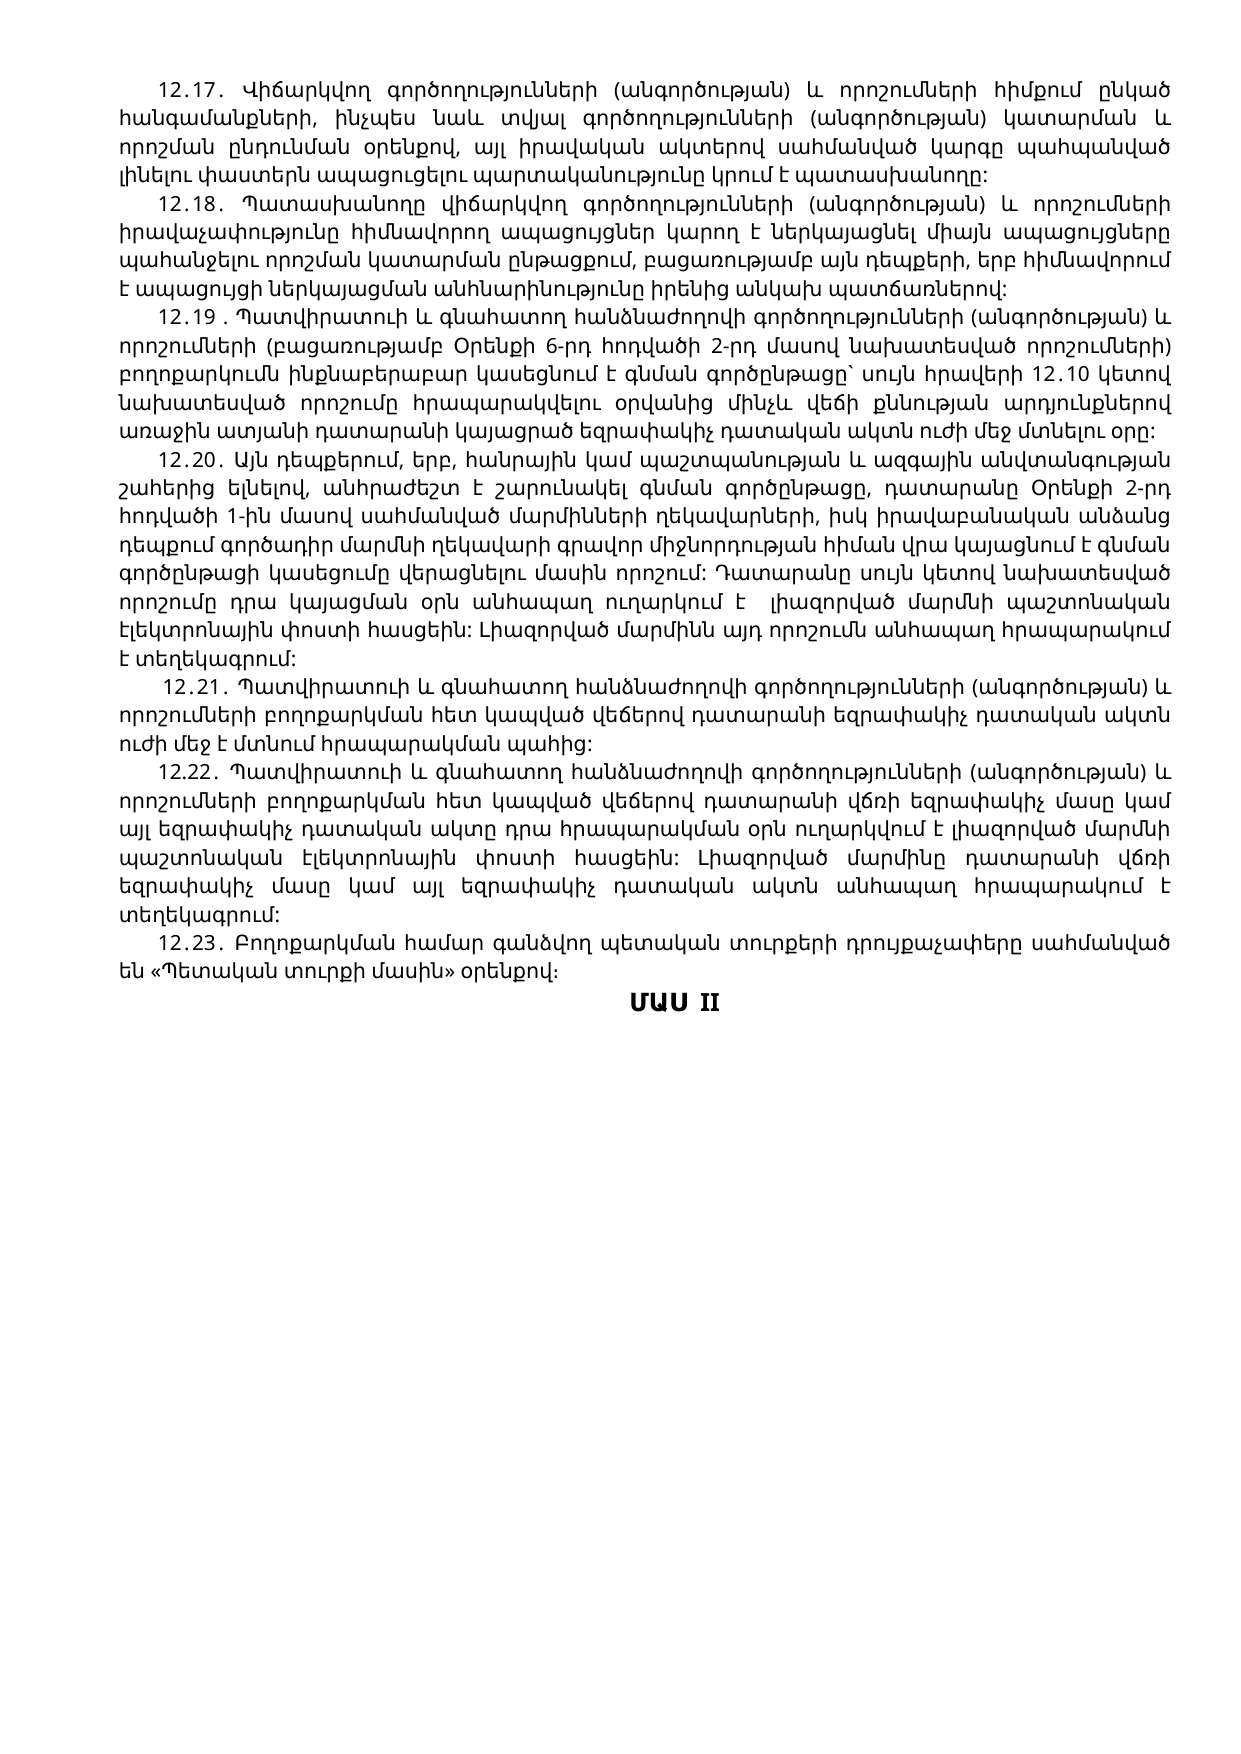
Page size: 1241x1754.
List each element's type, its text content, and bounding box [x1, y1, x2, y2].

text 12․18․ Պատասխանողը վիճարկվող գործողությունների (անգործության) և որոշումների իրավաչափությունը հիմնավորող ապացույցներ կարող է ներկայացնել միայն ապացույցները պահանջելու որոշման կատարման ընթացքում, բացառությամբ այն դեպքերի, երբ հիմնավորում է ապացույցի ներկայացման անհնարինությունը իրենից անկախ պատճառներով: [118, 189, 1171, 302]
text 12․21․ Պատվիրատուի և գնահատող հանձնաժողովի գործողությունների (անգործության) և որոշումների բողոքարկման հետ կապված վեճերով դատարանի եզրափակիչ դատական ակտն ուժի մեջ է մտնում հրապարակման պահից: [118, 672, 1171, 757]
text 12․17․ Վիճարկվող գործողությունների (անգործության) և որոշումների հիմքում ընկած հանգամանքների, ինչպես նաև տվյալ գործողությունների (անգործության) կատարման և որոշման ընդունման օրենքով, այլ իրավական ակտերով սահմանված կարգը պահպանված լինելու փաստերն ապացուցելու պարտականությունը կրում է պատասխանողը: [118, 75, 1171, 189]
text 12․19 . Պատվիրատուի և գնահատող հանձնաժողովի գործողությունների (անգործության) և որոշումների (բացառությամբ Օրենքի 6-րդ հոդվածի 2-րդ մասով նախատեսված որոշումների) բողոքարկումն ինքնաբերաբար կասեցնում է գնման գործընթացը` սույն հրավերի 12․10 կետով նախատեսված որոշումը հրապարակվելու օրվանից մինչև վեճի քննության արդյունքներով առաջին ատյանի դատարանի կայացրած եզրափակիչ դատական ակտն ուժի մեջ մտնելու օրը: [118, 302, 1171, 445]
text 12․20․ Այն դեպքերում, երբ, հանրային կամ պաշտպանության և ազգային անվտանգության շահերից ելնելով, անհրաժեշտ է շարունակել գնման գործընթացը, դատարանը Օրենքի 2-րդ հոդվածի 1-ին մասով սահմանված մարմինների ղեկավարների, իսկ իրավաբանական անձանց դեպքում գործադիր մարմնի ղեկավարի գրավոր միջնորդության հիման վրա կայացնում է գնման գործընթացի կասեցումը վերացնելու մասին որոշում: Դատարանը սույն կետով նախատեսված որոշումը դրա կայացման օրն անհապաղ ուղարկում է լիազորված մարմնի պաշտոնական էլեկտրոնային փոստի հասցեին: Լիազորված մարմինն այդ որոշումն անհապաղ հրապարակում է տեղեկագրում: [118, 445, 1171, 672]
text 12.22․ Պատվիրատուի և գնահատող հանձնաժողովի գործողությունների (անգործության) և որոշումների բողոքարկման հետ կապված վեճերով դատարանի վճռի եզրափակիչ մասը կամ այլ եզրափակիչ դատական ակտը դրա հրապարակման օրն ուղարկվում է լիազորված մարմնի պաշտոնական էլեկտրոնային փոստի հասցեին: Լիազորված մարմինը դատարանի վճռի եզրափակիչ մասը կամ այլ եզրափակիչ դատական ակտն անհապաղ հրապարակում է տեղեկագրում: [118, 757, 1171, 928]
text ՄԱՍ II [118, 985, 1171, 1019]
text 12․23․ Բողոքարկման համար գանձվող պետական տուրքերի դրույքաչափերը սահմանված են «Պետական տուրքի մասին» օրենքով։ [118, 928, 1171, 985]
